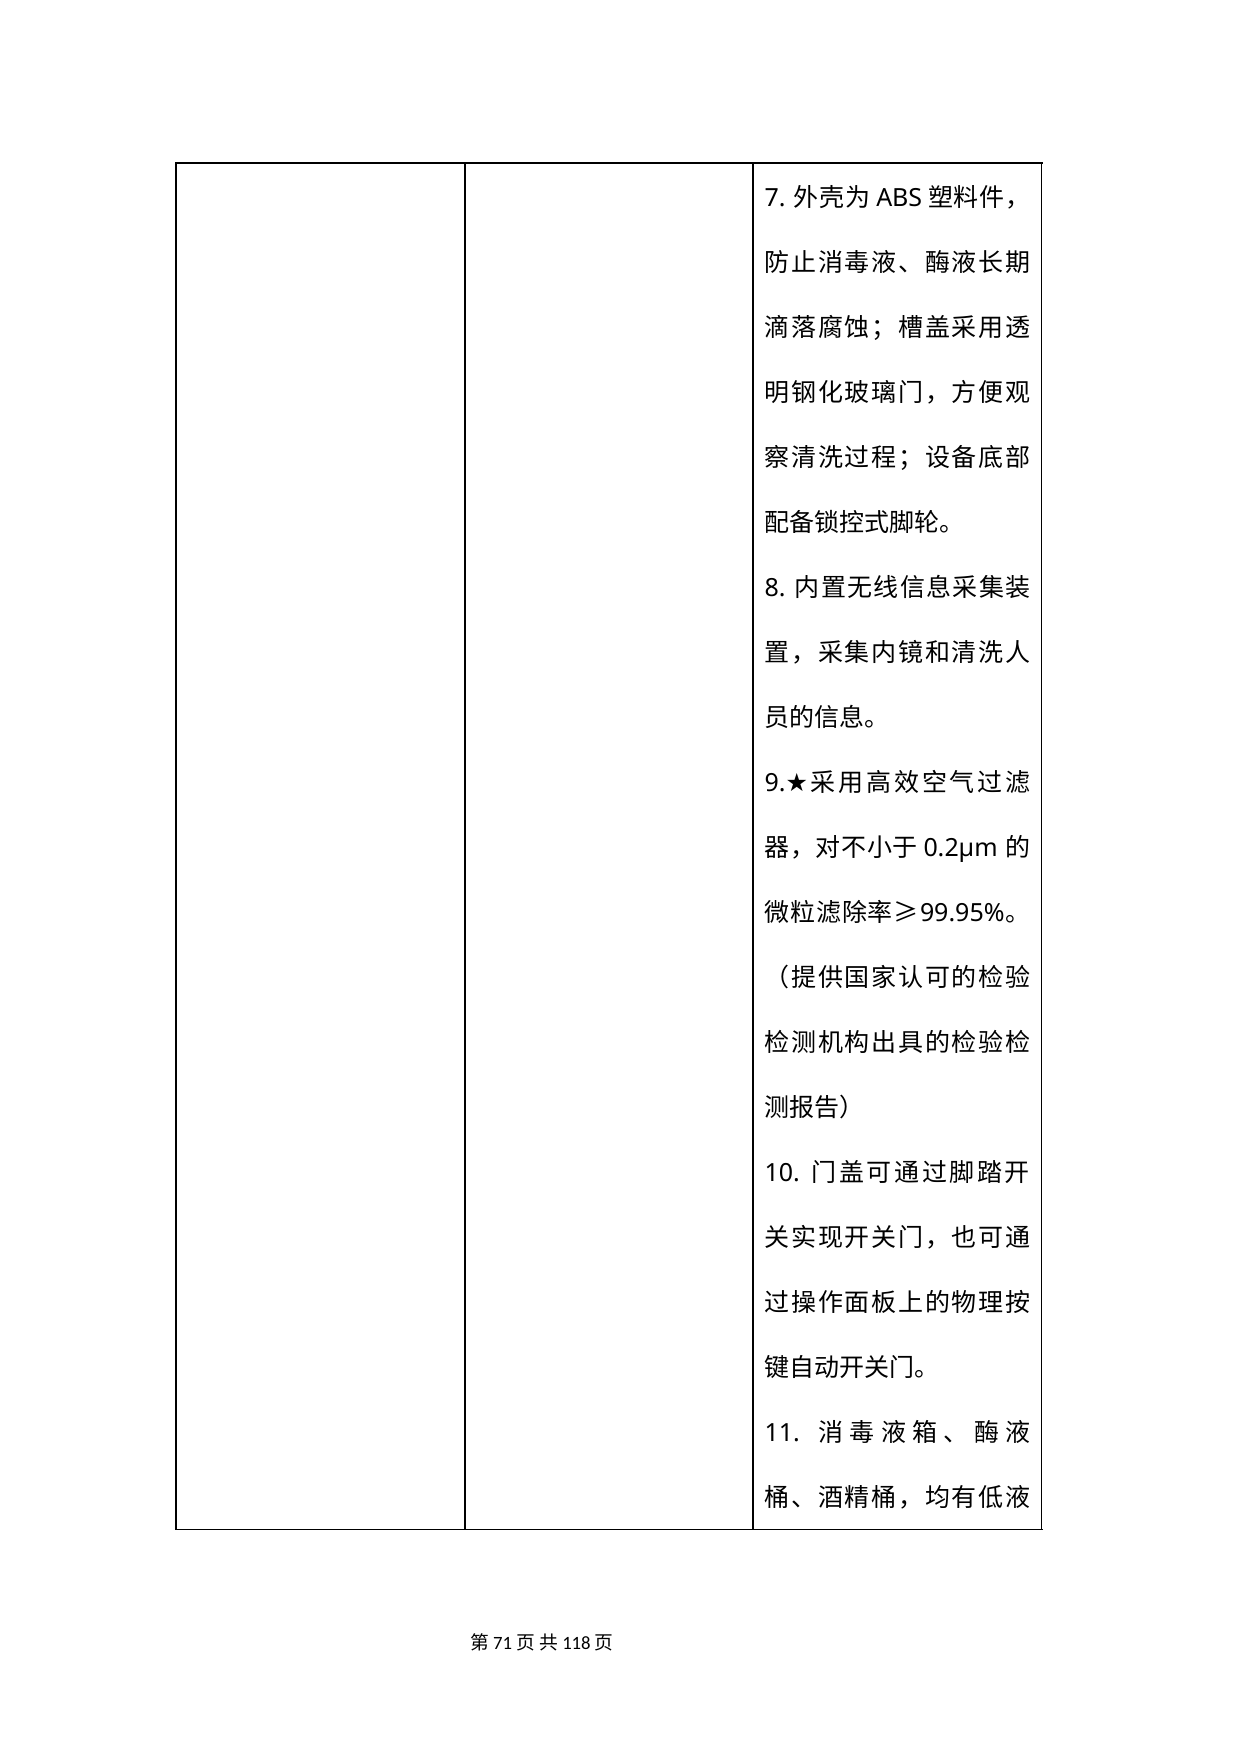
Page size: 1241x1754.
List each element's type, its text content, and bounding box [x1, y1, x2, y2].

table_cell 1 [177, 164, 464, 1528]
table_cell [754, 164, 1041, 1528]
table_cell [466, 164, 752, 1528]
